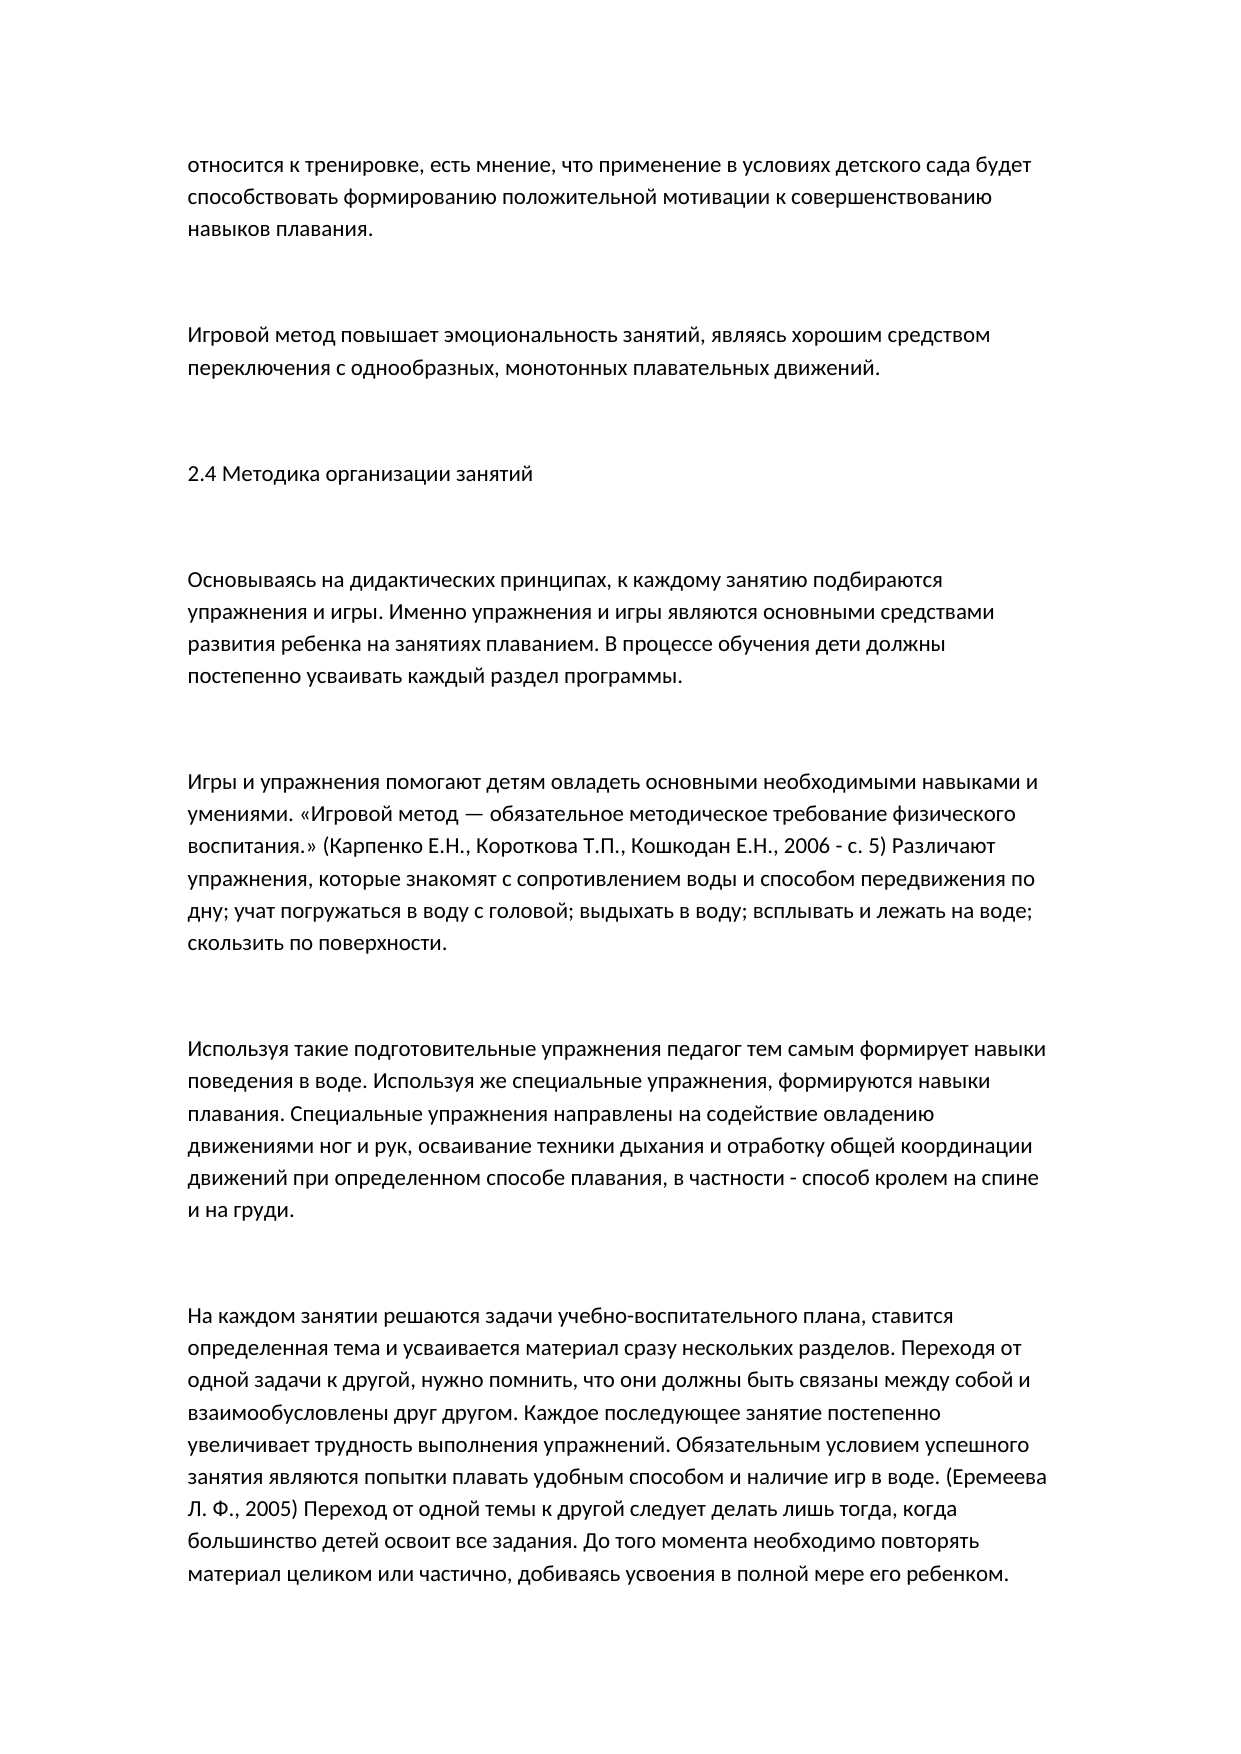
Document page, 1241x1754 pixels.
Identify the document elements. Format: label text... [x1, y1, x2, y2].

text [187, 1301, 1053, 1587]
text Используя такие подготовительные упражнения педагог тем самым формирует навыки поведения в воде. Используя же специальные упражнения, формируются навыки плавания. Специальные упражнения направлены на содействие овладению движениями ног и рук, осваивание техники дыхания и отработку общей координации движений при определенном способе плавания, в частности - способ кролем на спине и на груди. [187, 1034, 1053, 1223]
text 2.4 Методика организации занятий [187, 459, 1053, 487]
text Игровой метод повышает эмоциональность занятий, являясь хорошим средством переключения с однообразных, монотонных плавательных движений. [187, 320, 1053, 381]
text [187, 150, 1053, 242]
text Игры и упражнения помогают детям овладеть основными необходимыми навыками и умениями. «Игровой метод — обязательное методическое требование физического воспитания.» (Карпенко Е.Н., Короткова Т.П., Кошкодан Е.Н., 2006 - с. 5) Различают упражнения, которые знакомят с сопротивлением воды и способом передвижения по дну; учат погружаться в воду с головой; выдыхать в воду; всплывать и лежать на воде; скользить по поверхности. [187, 767, 1053, 956]
text Основываясь на дидактических принципах, к каждому занятию подбираются упражнения и игры. Именно упражнения и игры являются основными средствами развития ребенка на занятиях плаванием. В процессе обучения дети должны постепенно усваивать каждый раздел программы. [187, 565, 1053, 689]
